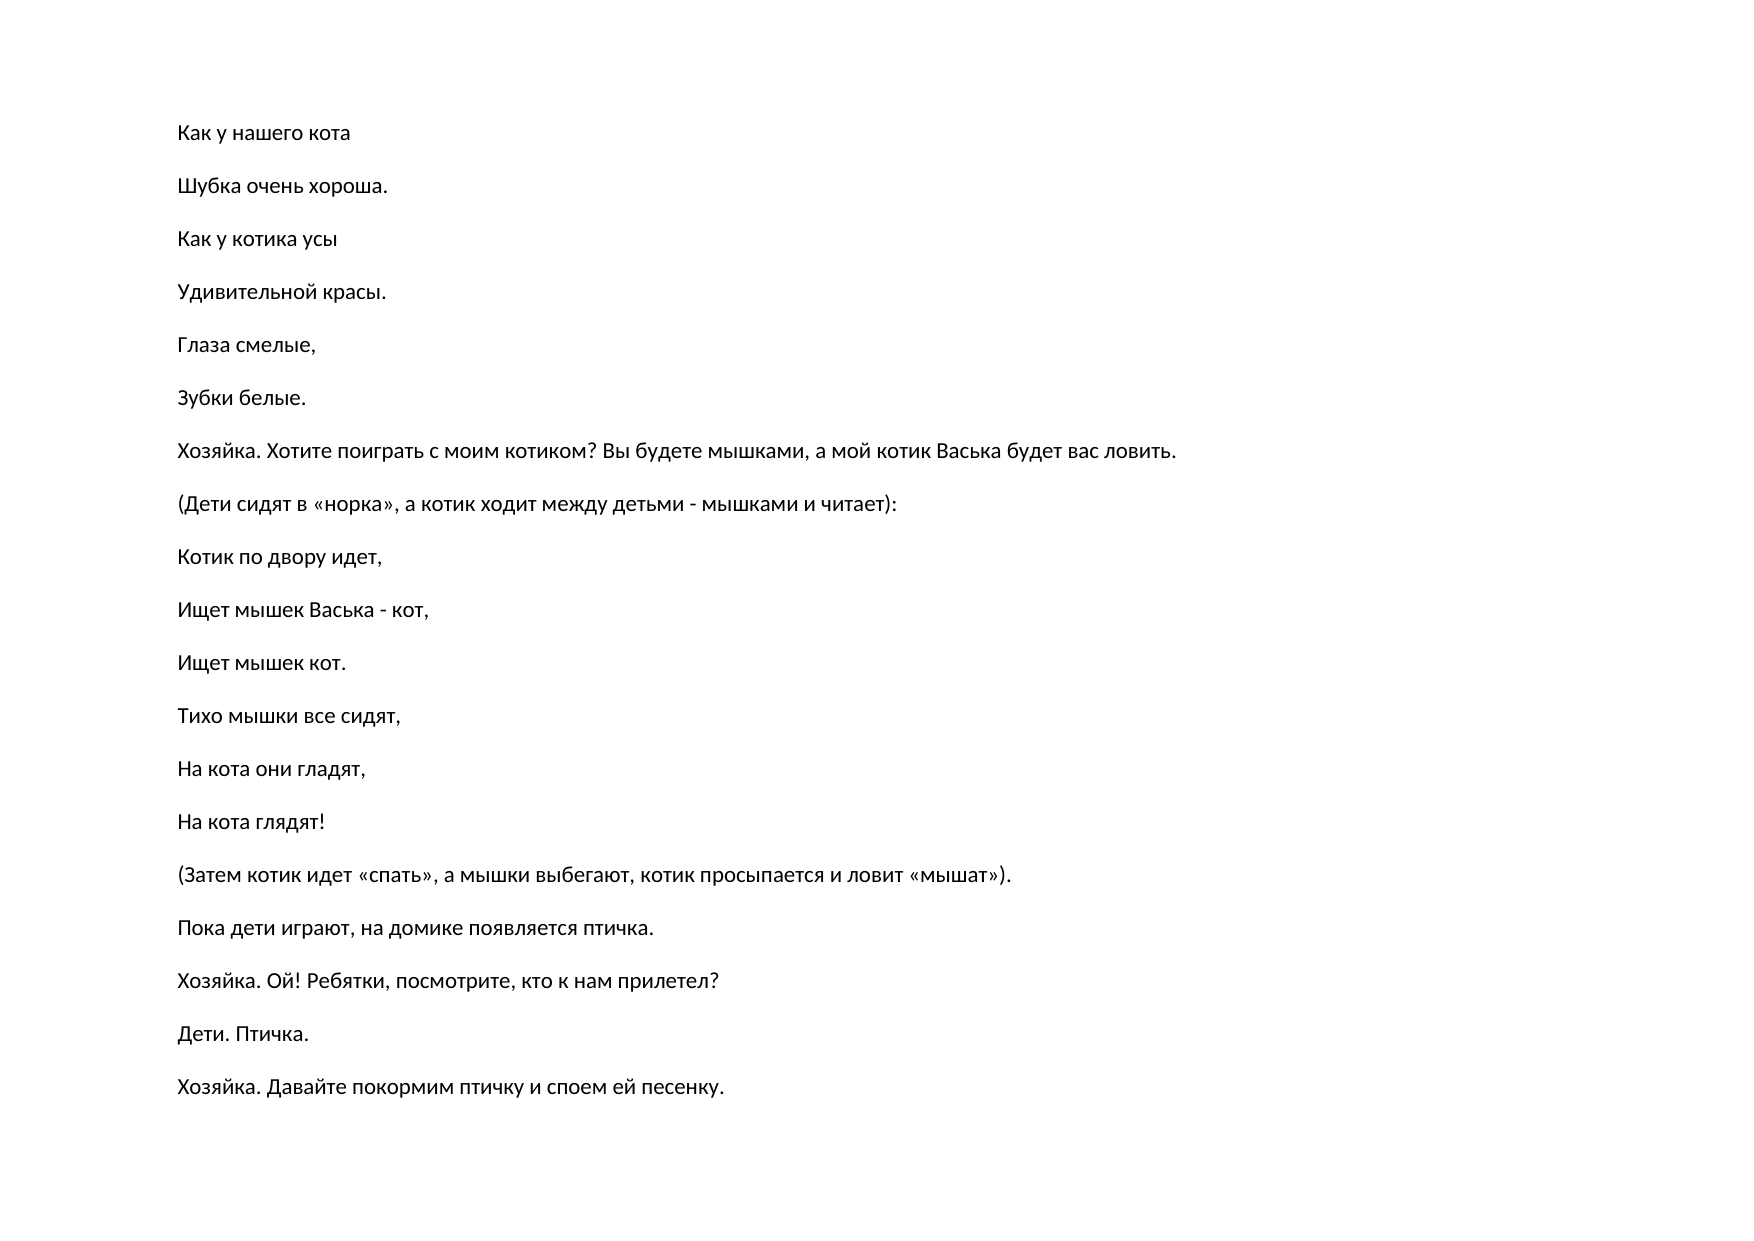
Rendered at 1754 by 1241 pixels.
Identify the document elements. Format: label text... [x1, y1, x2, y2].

text Удивительной красы. [177, 277, 1665, 305]
text Глаза смелые, [177, 330, 1665, 358]
text Котик по двору идет, [177, 542, 1665, 570]
text Хозяйка. Хотите поиграть с моим котиком? Вы будете мышками, а мой котик Васька будет вас ловить. [177, 436, 1665, 464]
text (Затем котик идет «спать», а мышки выбегают, котик просыпается и ловит «мышат»). [177, 860, 1665, 888]
text На кота глядят! [177, 807, 1665, 835]
text Хозяйка. Ой! Ребятки, посмотрите, кто к нам прилетел? [177, 966, 1665, 994]
text Шубка очень хороша. [177, 171, 1665, 199]
text Как у нашего кота [177, 118, 1665, 146]
text Ищет мышек Васька - кот, [177, 595, 1665, 623]
text Тихо мышки все сидят, [177, 701, 1665, 729]
text Как у котика усы [177, 224, 1665, 252]
text (Дети сидят в «норка», а котик ходит между детьми - мышками и читает): [177, 489, 1665, 517]
text Пока дети играют, на домике появляется птичка. [177, 913, 1665, 941]
text Хозяйка. Давайте покормим птичку и споем ей песенку. [177, 1072, 1665, 1101]
text На кота они гладят, [177, 754, 1665, 782]
text Зубки белые. [177, 383, 1665, 411]
text Ищет мышек кот. [177, 648, 1665, 676]
text Дети. Птичка. [177, 1019, 1665, 1047]
